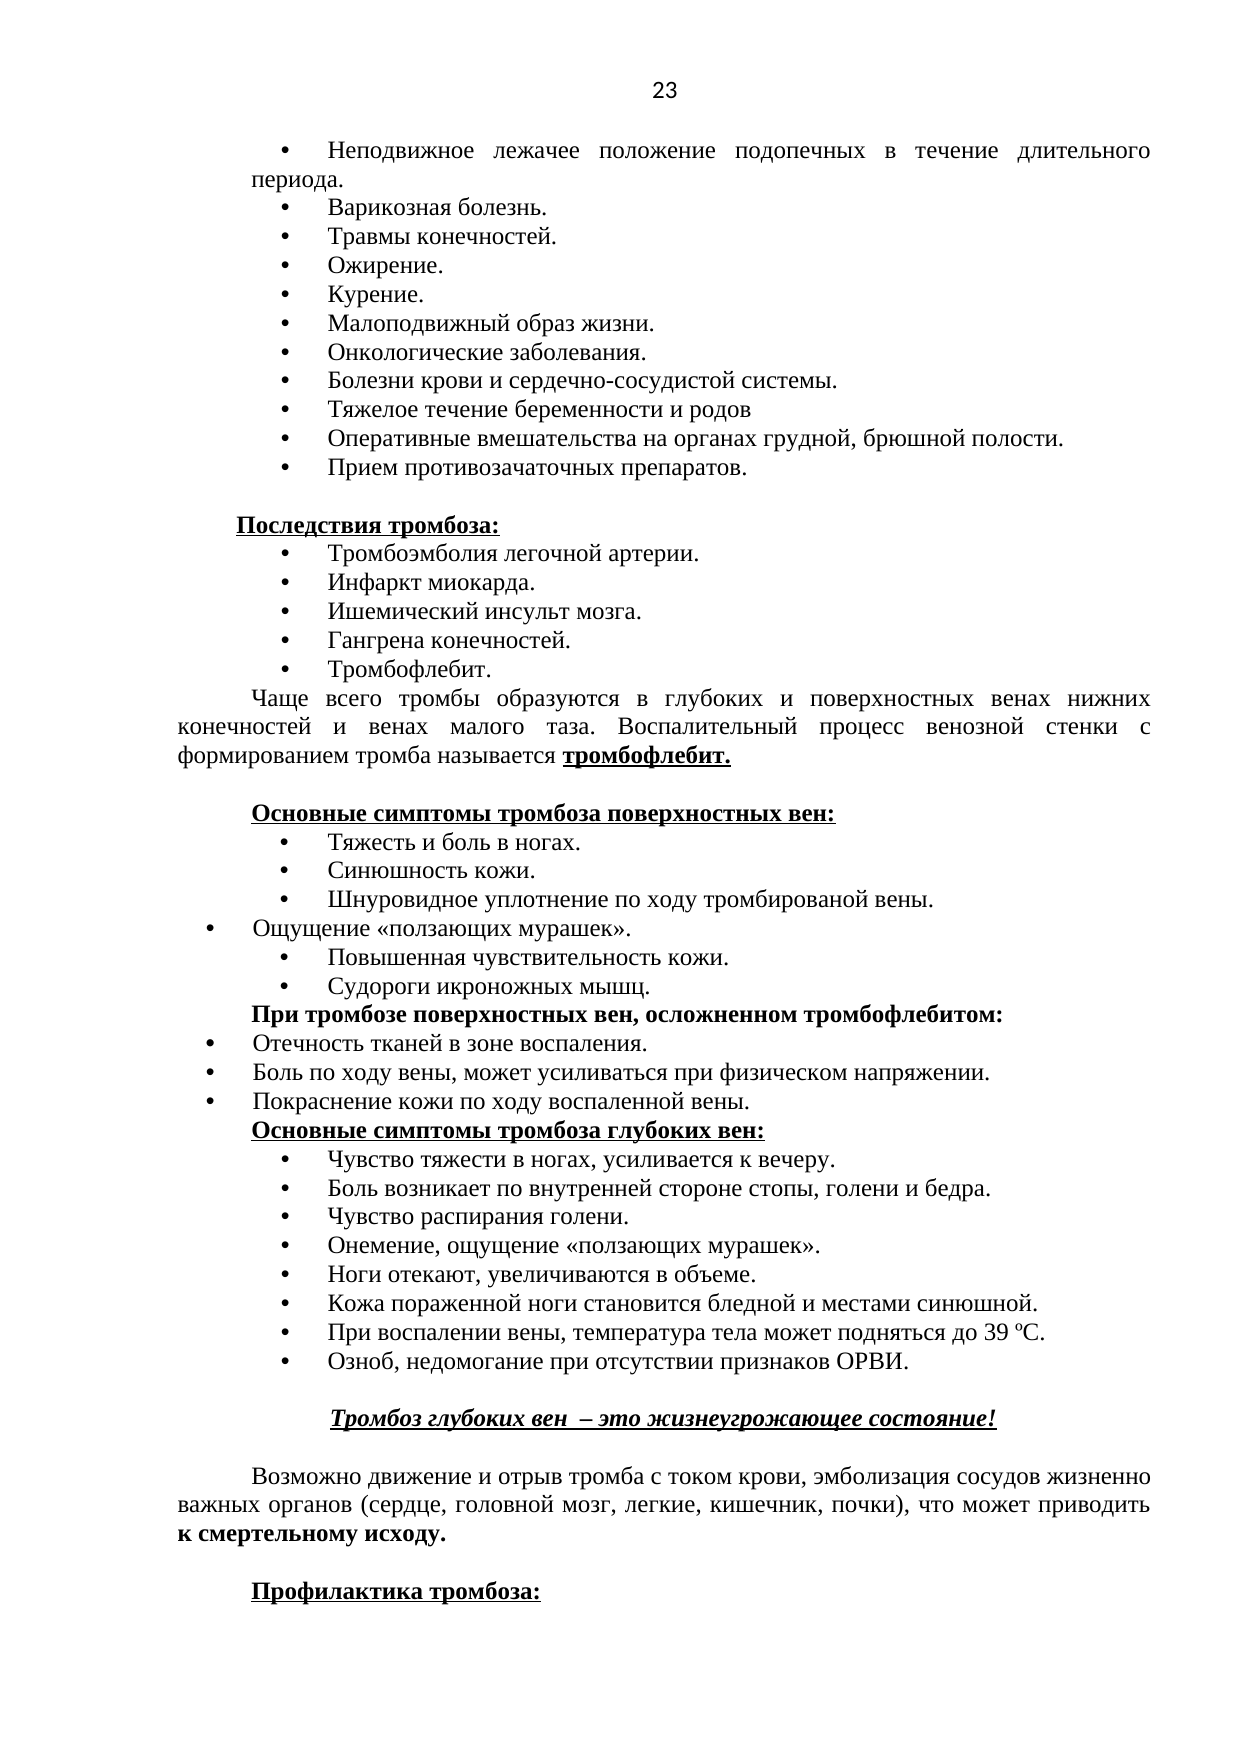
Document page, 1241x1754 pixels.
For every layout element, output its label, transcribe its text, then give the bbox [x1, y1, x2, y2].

list Озноб, недомогание при отсутствии признаков ОРВИ. [251, 1346, 1152, 1374]
list Ощущение «ползающих мурашек». [177, 913, 1152, 942]
list Неподвижное лежачее положение подопечных в течение длительного периода. [251, 135, 1152, 192]
text Профилактика тромбоза: [251, 1576, 1152, 1604]
text Основные симптомы тромбоза поверхностных вен: [251, 798, 1152, 826]
list Варикозная болезнь. [251, 192, 1152, 221]
list Травмы конечностей. [251, 221, 1152, 250]
list Синюшность кожи. [251, 855, 1152, 884]
list Тромбоэмболия легочной артерии. [251, 538, 1152, 567]
list Малоподвижный образ жизни. [251, 308, 1152, 337]
list Курение. [251, 279, 1152, 308]
list Прием противозачаточных препаратов. [251, 452, 1152, 481]
list Ноги отекают, увеличиваются в объеме. [251, 1259, 1152, 1288]
list Чувство распирания голени. [251, 1201, 1152, 1230]
list Кожа пораженной ноги становится бледной и местами синюшной. [251, 1288, 1152, 1317]
list Оперативные вмешательства на органах грудной, брюшной полости. [251, 423, 1152, 452]
list Повышенная чувствительность кожи. [251, 942, 1152, 971]
list Боль возникает по внутренней стороне стопы, голени и бедра. [251, 1172, 1152, 1201]
list Чувство тяжести в ногах, усиливается к вечеру. [251, 1144, 1152, 1172]
list Гангрена конечностей. [251, 625, 1152, 654]
list Тромбофлебит. [251, 654, 1152, 683]
list Инфаркт миокарда. [251, 567, 1152, 596]
text Чаще всего тромбы образуются в глубоких и поверхностных венах нижних конечностей и венах малого таза. Воспалительный процесс венозной стенки с формированием тромба называется тромбофлебит. [177, 683, 1152, 769]
list Онемение, ощущение «ползающих мурашек». [251, 1230, 1152, 1259]
text При тромбозе поверхностных вен, осложненном тромбофлебитом: [177, 999, 1152, 1028]
list Болезни крови и сердечно-сосудистой системы. [251, 366, 1152, 394]
list Шнуровидное уплотнение по ходу тромбированой вены. [251, 884, 1152, 913]
list При воспалении вены, температура тела может подняться до 39 ºC. [251, 1317, 1152, 1346]
list Боль по ходу вены, может усиливаться при физическом напряжении. [177, 1057, 1152, 1086]
list Онкологические заболевания. [251, 337, 1152, 366]
list Судороги икроножных мышц. [251, 971, 1152, 999]
list Ишемический инсульт мозга. [251, 596, 1152, 625]
list Отечность тканей в зоне воспаления. [177, 1028, 1152, 1057]
text Тромбоз глубоких вен – это жизнеугрожающее состояние! [177, 1403, 1152, 1432]
text Основные симптомы тромбоза глубоких вен: [251, 1115, 1152, 1144]
text Возможно движение и отрыв тромба с током крови, эмболизация сосудов жизненно важных органов (сердце, головной мозг, легкие, кишечник, почки), что может приводить к смертельному исходу. [177, 1461, 1152, 1547]
text Последствия тромбоза: [177, 510, 1152, 538]
list Тяжелое течение беременности и родов [251, 394, 1152, 423]
list Тяжесть и боль в ногах. [251, 826, 1152, 855]
list Ожирение. [251, 250, 1152, 279]
list Покраснение кожи по ходу воспаленной вены. [177, 1086, 1152, 1115]
